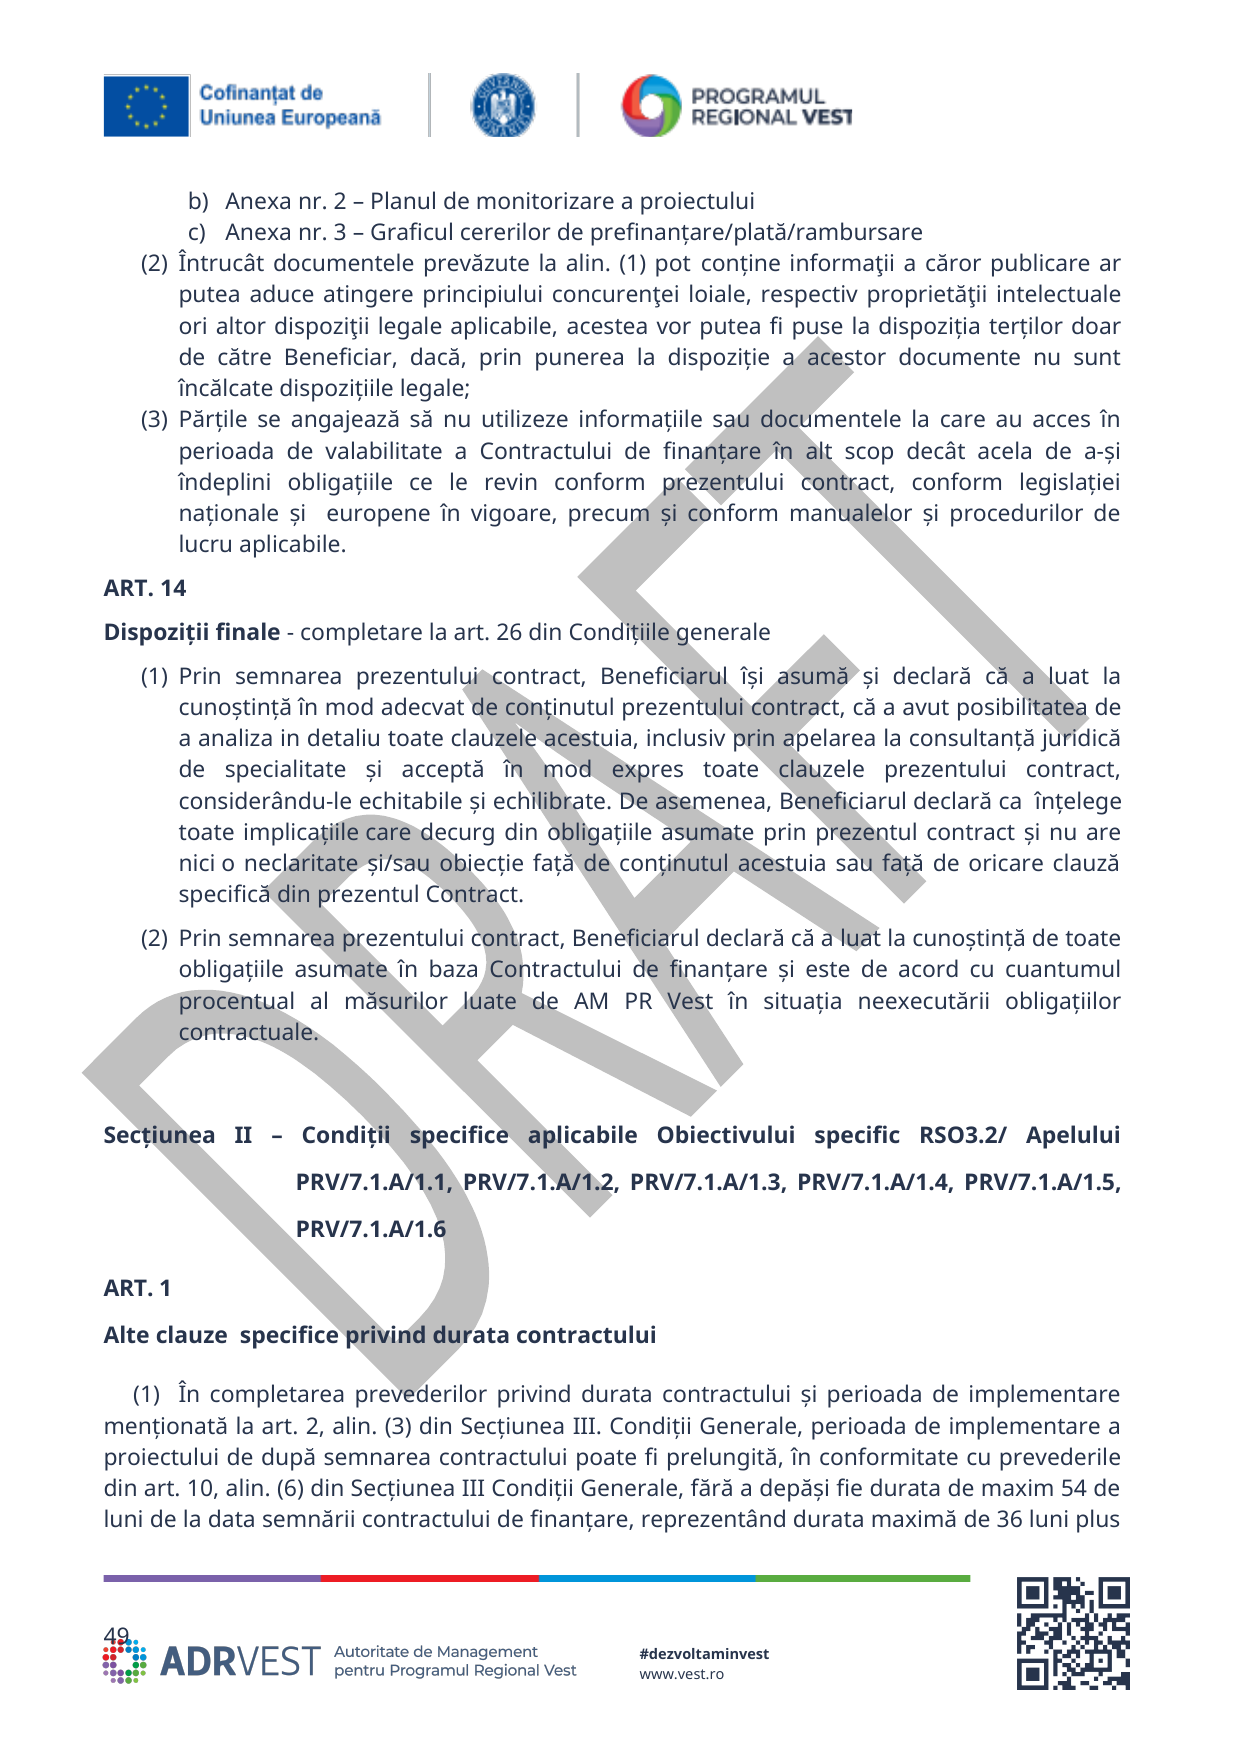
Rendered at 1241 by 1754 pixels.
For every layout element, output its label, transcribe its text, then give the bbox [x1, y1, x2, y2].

picture [1008, 1568, 1139, 1699]
list Părțile se angajează să nu utilizeze informațiile sau documentele la care au acces în perioada de valabilitate a Contractului de finanțare în alt scop decât acela de a-și îndeplini obligațiile ce le revin conform prezentului contract, conform legislației naționale și europene în vigoare, precum și conform manualelor și procedurilor de lucru aplicabile. [141, 403, 1122, 559]
text ART. 1 [103, 1272, 1122, 1303]
list Prin semnarea prezentului contract, Beneficiarul își asumă și declară că a luat la cunoștință în mod adecvat de conținutul prezentului contract, că a avut posibilitatea de a analiza in detaliu toate clauzele acestuia, inclusiv prin apelarea la consultanță juridică de specialitate și acceptă în mod expres toate clauzele prezentului contract, considerându-le echitabile și echilibrate. De asemenea, Beneficiarul declară ca înțelege toate implicațiile care decurg din obligațiile asumate prin prezentul contract și nu are nici o neclaritate și/sau obiecție față de conținutul acestuia sau față de oricare clauză specifică din prezentul Contract. [141, 659, 1122, 909]
list Întrucât documentele prevăzute la alin. (1) pot conține informaţii a căror publicare ar putea aduce atingere principiului concurenţei loiale, respectiv proprietăţii intelectuale ori altor dispoziţii legale aplicabile, acestea vor putea fi puse la dispoziția terților doar de către Beneficiar, dacă, prin punerea la dispoziție a acestor documente nu sunt încălcate dispozițiile legale; [141, 247, 1122, 403]
text Dispoziții finale - completare la art. 26 din Condițiile generale [103, 616, 1122, 647]
text Alte clauze specifice privind durata contractului [103, 1319, 1122, 1350]
list Anexa nr. 2 – Planul de monitorizare a proiectului [188, 184, 1122, 216]
list Anexa nr. 3 – Graficul cererilor de prefinanțare/plată/rambursare [188, 216, 1122, 247]
text ART. 14 [103, 572, 1122, 603]
list Prin semnarea prezentului contract, Beneficiarul declară că a luat la cunoștință de toate obligațiile asumate în baza Contractului de finanțare și este de acord cu cuantumul procentual al măsurilor luate de AM PR Vest în situația neexecutării obligațiilor contractuale. [141, 922, 1122, 1047]
picture [93, 1636, 582, 1687]
text Secțiunea II – Condiții specifice aplicabile Obiectivului specific RSO3.2/ Apelului PRV/7.1.A/1.1, PRV/7.1.A/1.2, PRV/7.1.A/1.3, PRV/7.1.A/1.4, PRV/7.1.A/1.5, PRV/7.1.A/1.6 [103, 1119, 1122, 1244]
